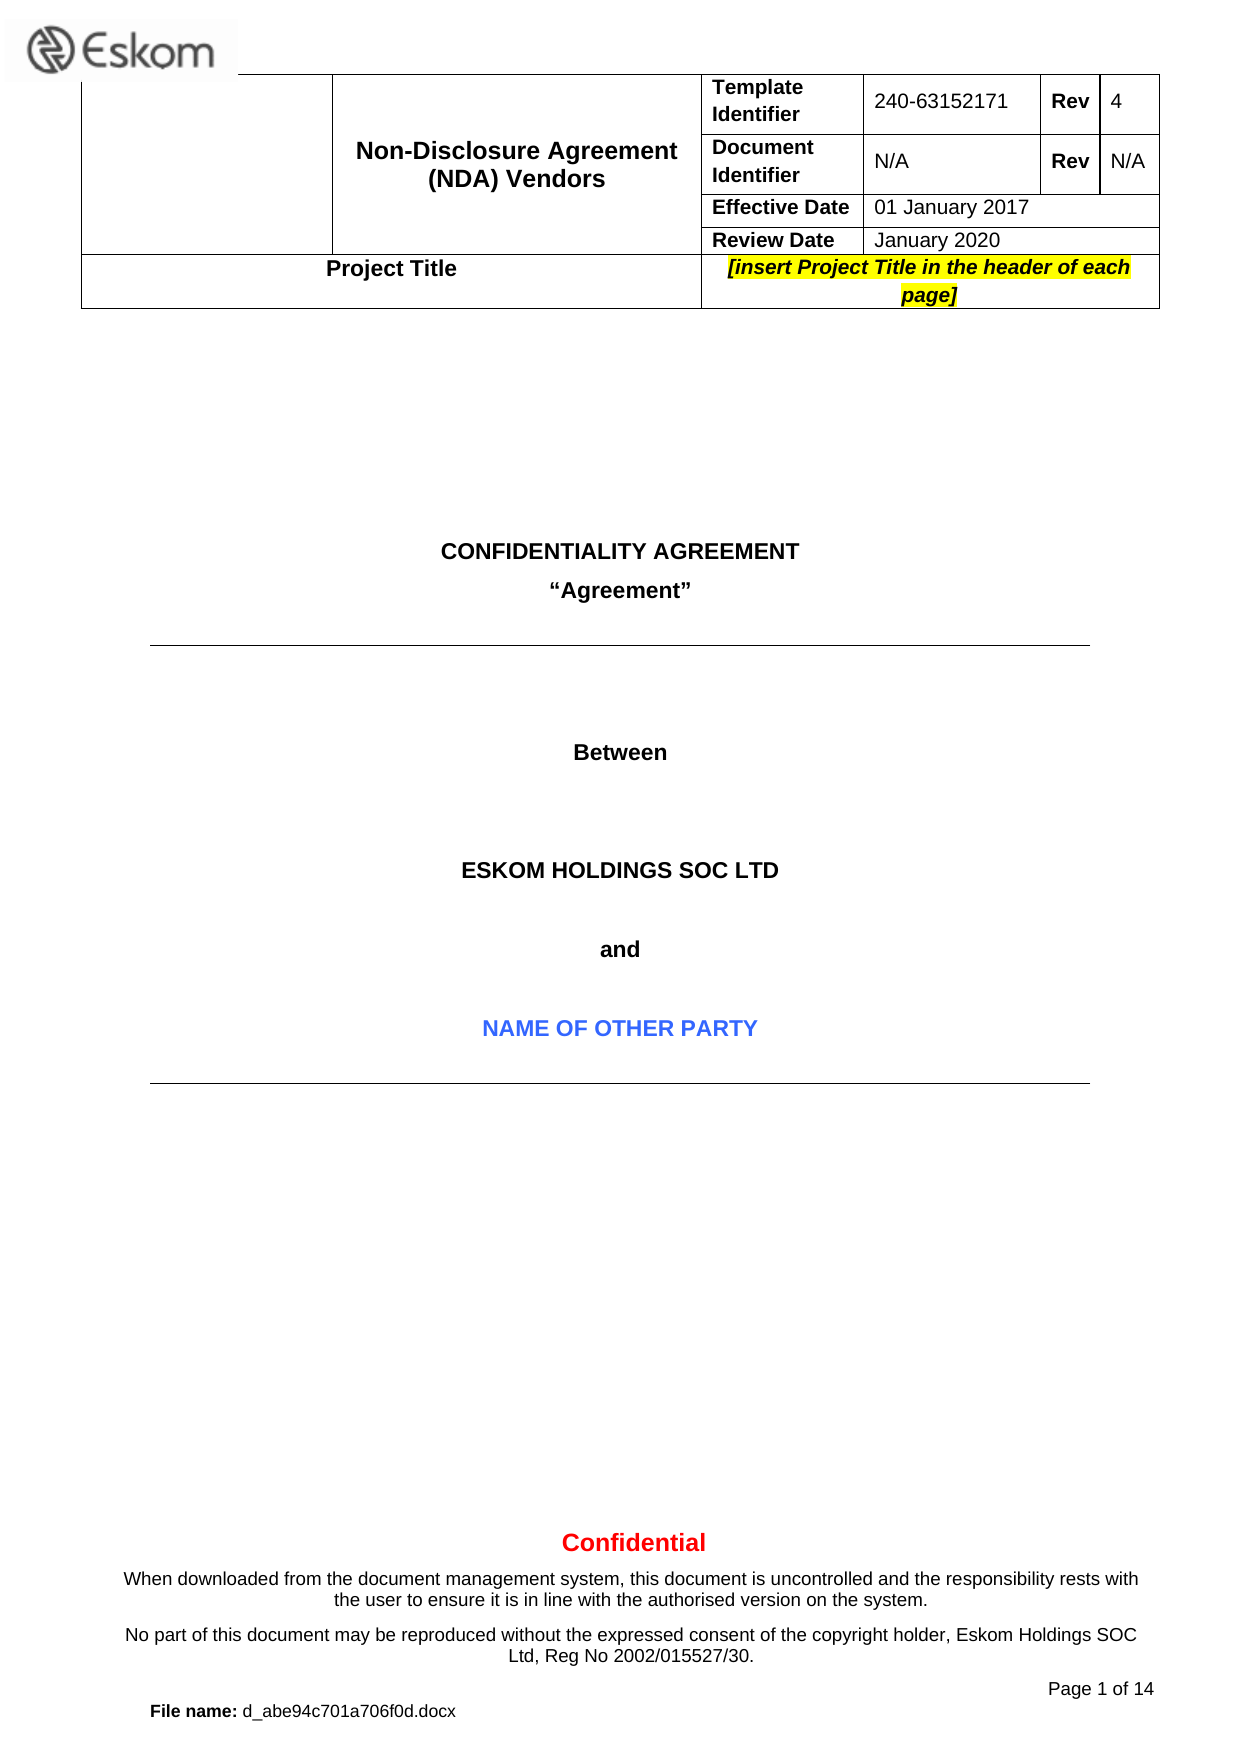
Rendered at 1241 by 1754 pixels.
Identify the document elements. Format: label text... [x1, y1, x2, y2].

text NAME OF OTHER PARTY [150, 1015, 1090, 1041]
text Between [150, 738, 1090, 765]
text “Agreement” [150, 577, 1090, 604]
text and [150, 936, 1090, 962]
text CONFIDENTIALITY AGREEMENT [150, 538, 1090, 564]
text ESKOM HOLDINGS SOC LTD [150, 857, 1090, 883]
